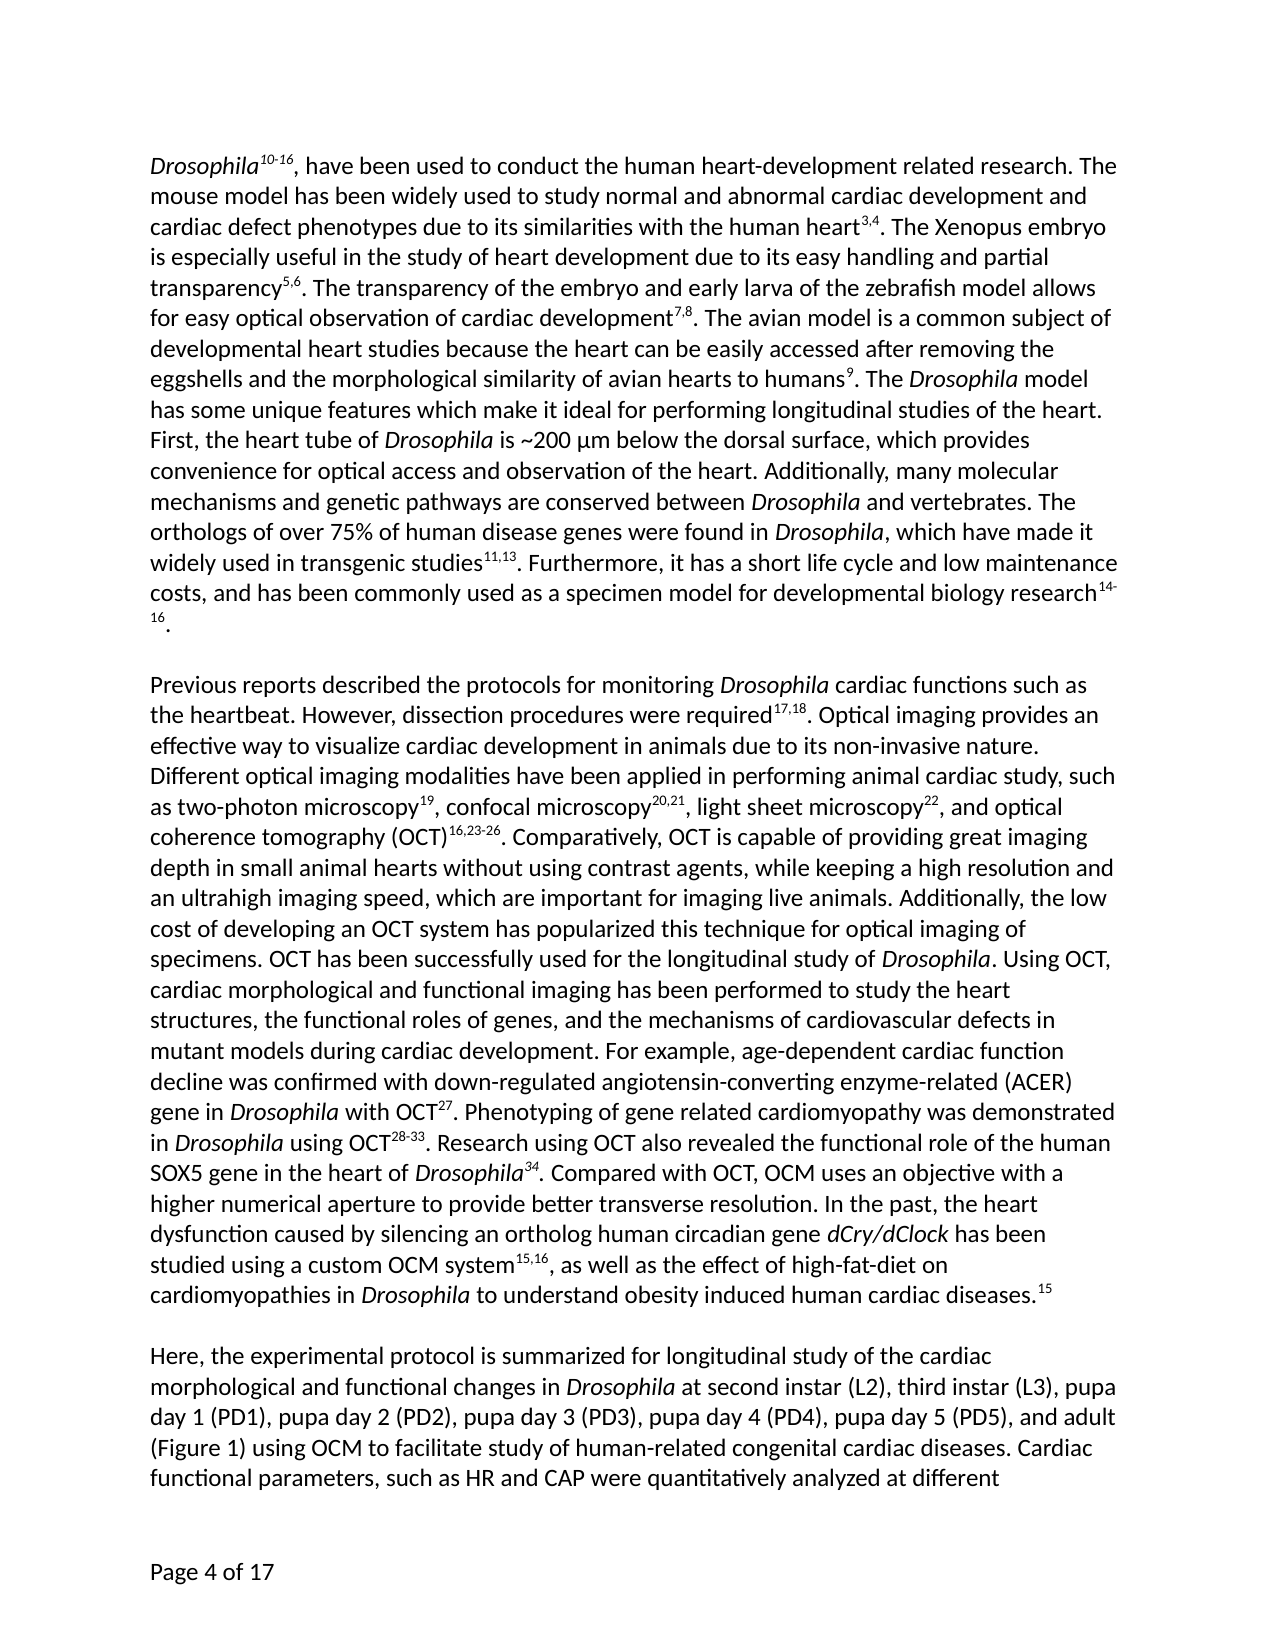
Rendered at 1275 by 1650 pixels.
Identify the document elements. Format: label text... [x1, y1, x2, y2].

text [150, 150, 1125, 638]
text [150, 1340, 1125, 1493]
text Previous reports described the protocols for monitoring Drosophila cardiac functions such as the heartbeat. However, dissection procedures were required17,18. Optical imaging provides an effective way to visualize cardiac development in animals due to its non-invasive nature. Different optical imaging modalities have been applied in performing animal cardiac study, such as two-photon microscopy19, confocal microscopy20,21, light sheet microscopy22, and optical coherence tomography (OCT)16,23-26. Comparatively, OCT is capable of providing great imaging depth in small animal hearts without using contrast agents, while keeping a high resolution and an ultrahigh imaging speed, which are important for imaging live animals. Additionally, the low cost of developing an OCT system has popularized this technique for optical imaging of specimens. OCT has been successfully used for the longitudinal study of Drosophila. Using OCT, cardiac morphological and functional imaging has been performed to study the heart structures, the functional roles of genes, and the mechanisms of cardiovascular defects in mutant models during cardiac development. For example, age-dependent cardiac function decline was confirmed with down-regulated angiotensin-converting enzyme-related (ACER) gene in Drosophila with OCT27. Phenotyping of gene related cardiomyopathy was demonstrated in Drosophila using OCT28-33. Research using OCT also revealed the functional role of the human SOX5 gene in the heart of Drosophila34. Compared with OCT, OCM uses an objective with a higher numerical aperture to provide better transverse resolution. In the past, the heart dysfunction caused by silencing an ortholog human circadian gene dCry/dClock has been studied using a custom OCM system15,16, as well as the effect of high-fat-diet on cardiomyopathies in Drosophila to understand obesity induced human cardiac diseases.15 [150, 669, 1125, 1310]
